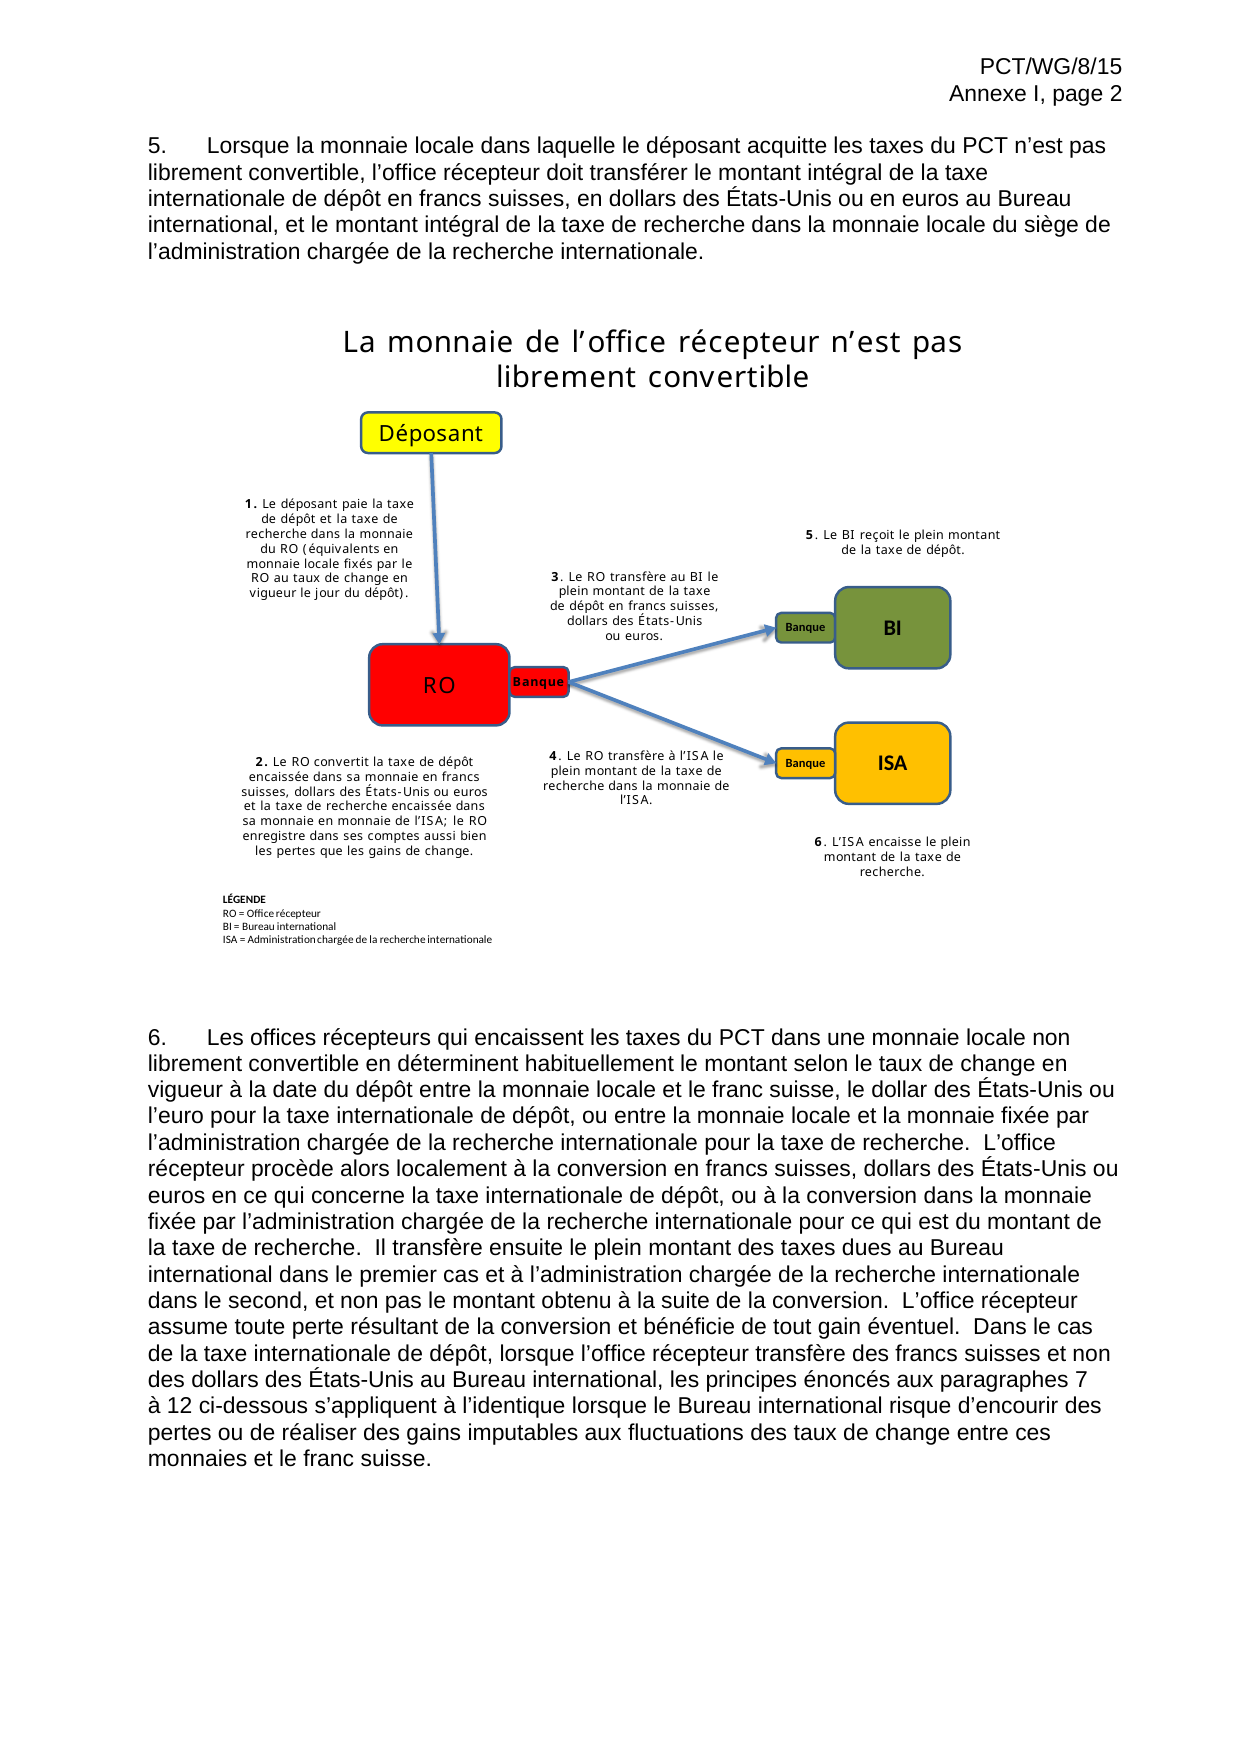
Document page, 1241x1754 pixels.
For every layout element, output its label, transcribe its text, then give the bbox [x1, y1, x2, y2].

text Lorsque la monnaie locale dans laquelle le déposant acquitte les taxes du PCT n’est pas librement convertible, l’office récepteur doit transférer le montant intégral de la taxe internationale de dépôt en francs suisses, en dollars des États-Unis ou en euros au Bureau international, et le montant intégral de la taxe de recherche dans la monnaie locale du siège de l’administration chargée de la recherche internationale. [148, 132, 1122, 264]
text Les offices récepteurs qui encaissent les taxes du PCT dans une monnaie locale non librement convertible en déterminent habituellement le montant selon le taux de change en vigueur à la date du dépôt entre la monnaie locale et le franc suisse, le dollar des États-Unis ou l’euro pour la taxe internationale de dépôt, ou entre la monnaie locale et la monnaie fixée par l’administration chargée de la recherche internationale pour la taxe de recherche. L’office récepteur procède alors localement à la conversion en francs suisses, dollars des États-Unis ou euros en ce qui concerne la taxe internationale de dépôt, ou à la conversion dans la monnaie fixée par l’administration chargée de la recherche internationale pour ce qui est du montant de la taxe de recherche. Il transfère ensuite le plein montant des taxes dues au Bureau international dans le premier cas et à l’administration chargée de la recherche internationale dans le second, et non pas le montant obtenu à la suite de la conversion. L’office récepteur assume toute perte résultant de la conversion et bénéficie de tout gain éventuel. Dans le cas de la taxe internationale de dépôt, lorsque l’office récepteur transfère des francs suisses et non des dollars des États-Unis au Bureau international, les principes énoncés aux paragraphes 7 à 12 ci-dessous s’appliquent à l’identique lorsque le Bureau international risque d’encourir des pertes ou de réaliser des gains imputables aux fluctuations des taux de change entre ces monnaies et le franc suisse. [148, 1023, 1122, 1471]
